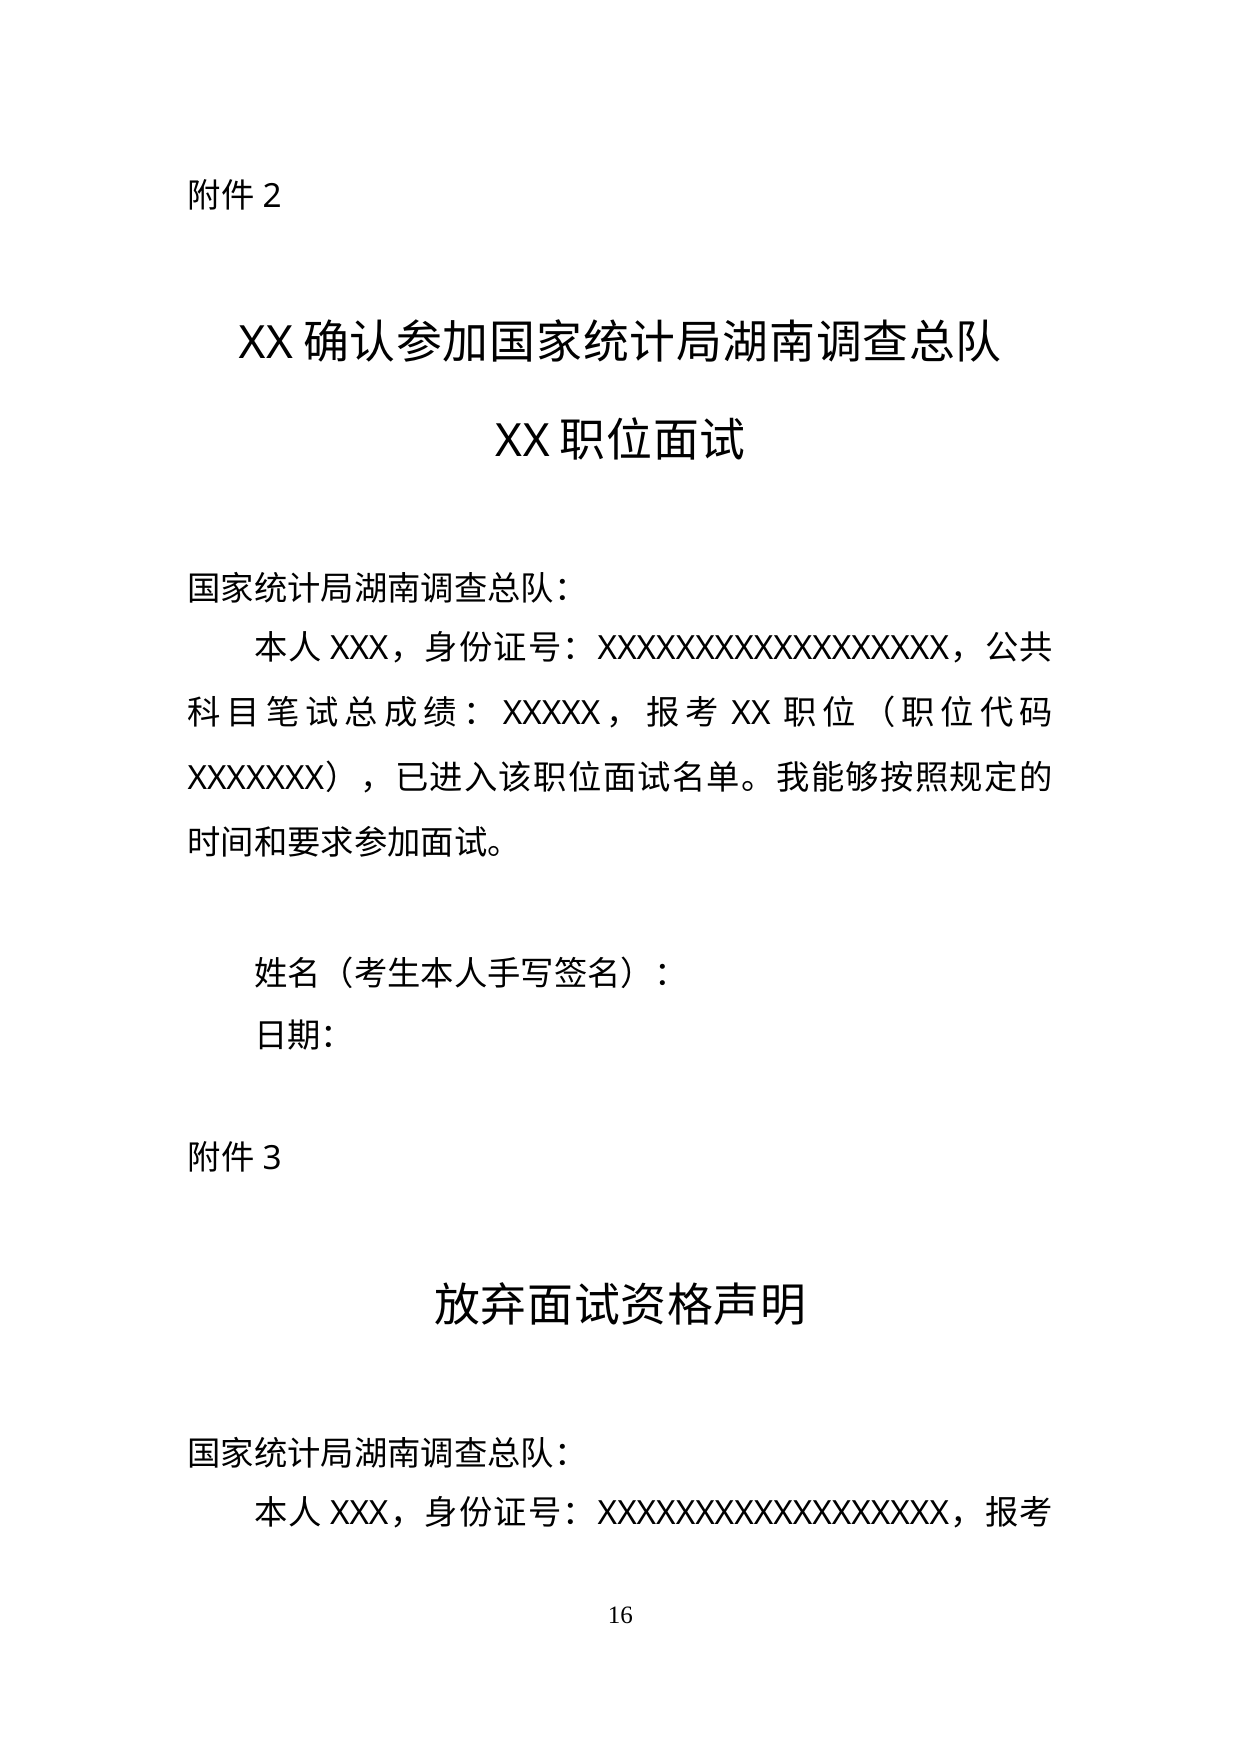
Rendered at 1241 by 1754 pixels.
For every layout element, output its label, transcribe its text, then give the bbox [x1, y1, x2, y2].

text 姓名（考生本人手写签名）： [187, 935, 1053, 998]
text 国家统计局湖南调查总队： [187, 550, 1053, 613]
text 日期： [187, 998, 1053, 1060]
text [187, 1478, 1053, 1543]
text 附件2 [187, 160, 1053, 225]
text 附件3 [187, 1123, 1053, 1188]
text XX确认参加国家统计局湖南调查总队 [187, 290, 1053, 388]
text 国家统计局湖南调查总队： [187, 1415, 1053, 1478]
text XX职位面试 [187, 388, 1053, 485]
text 放弃面试资格声明 [187, 1253, 1053, 1350]
text 本人XXX，身份证号：XXXXXXXXXXXXXXXXXX，公共科目笔试总成绩：XXXXX，报考XX职位（职位代码XXXXXXX），已进入该职位面试名单。我能够按照规定的时间和要求参加面试。 [187, 613, 1053, 873]
